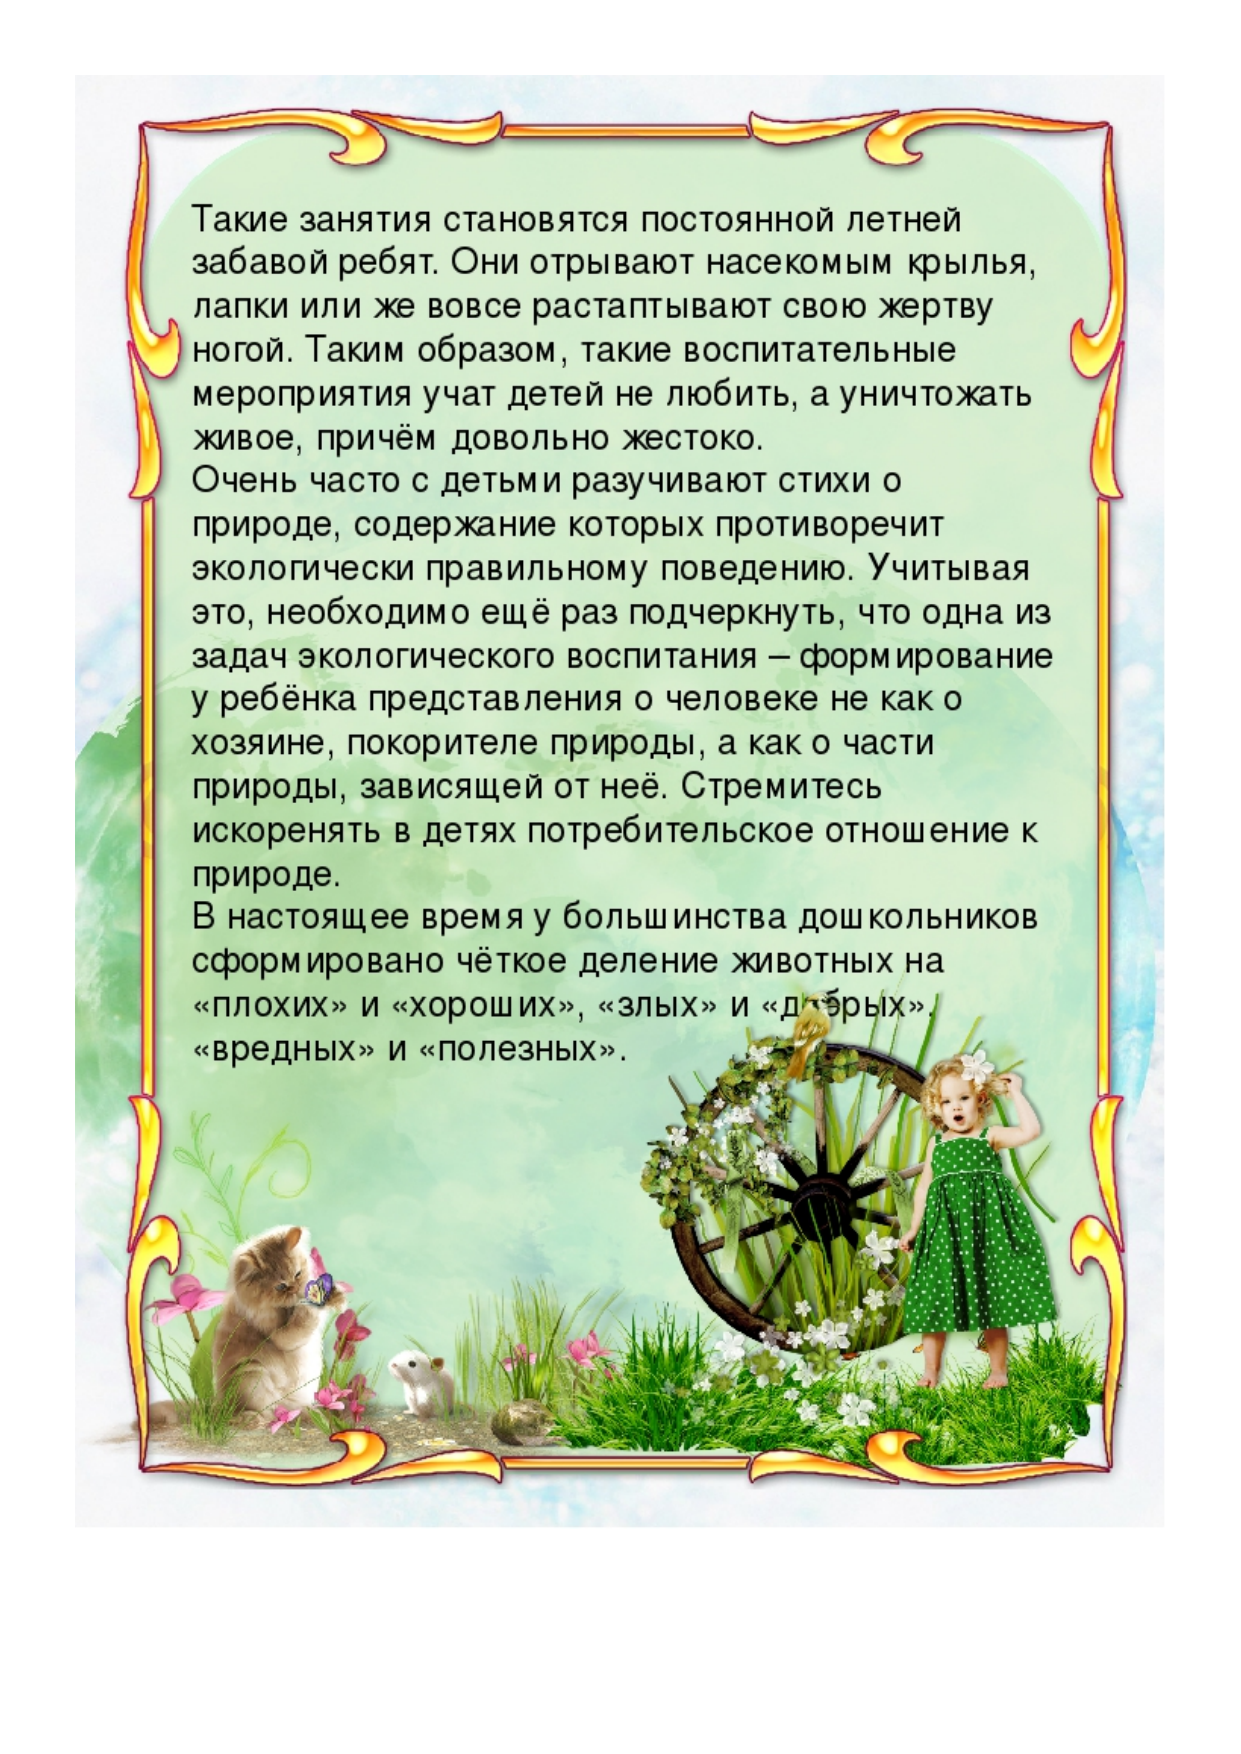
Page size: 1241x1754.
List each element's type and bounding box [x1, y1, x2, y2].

picture [75, 75, 1166, 1529]
